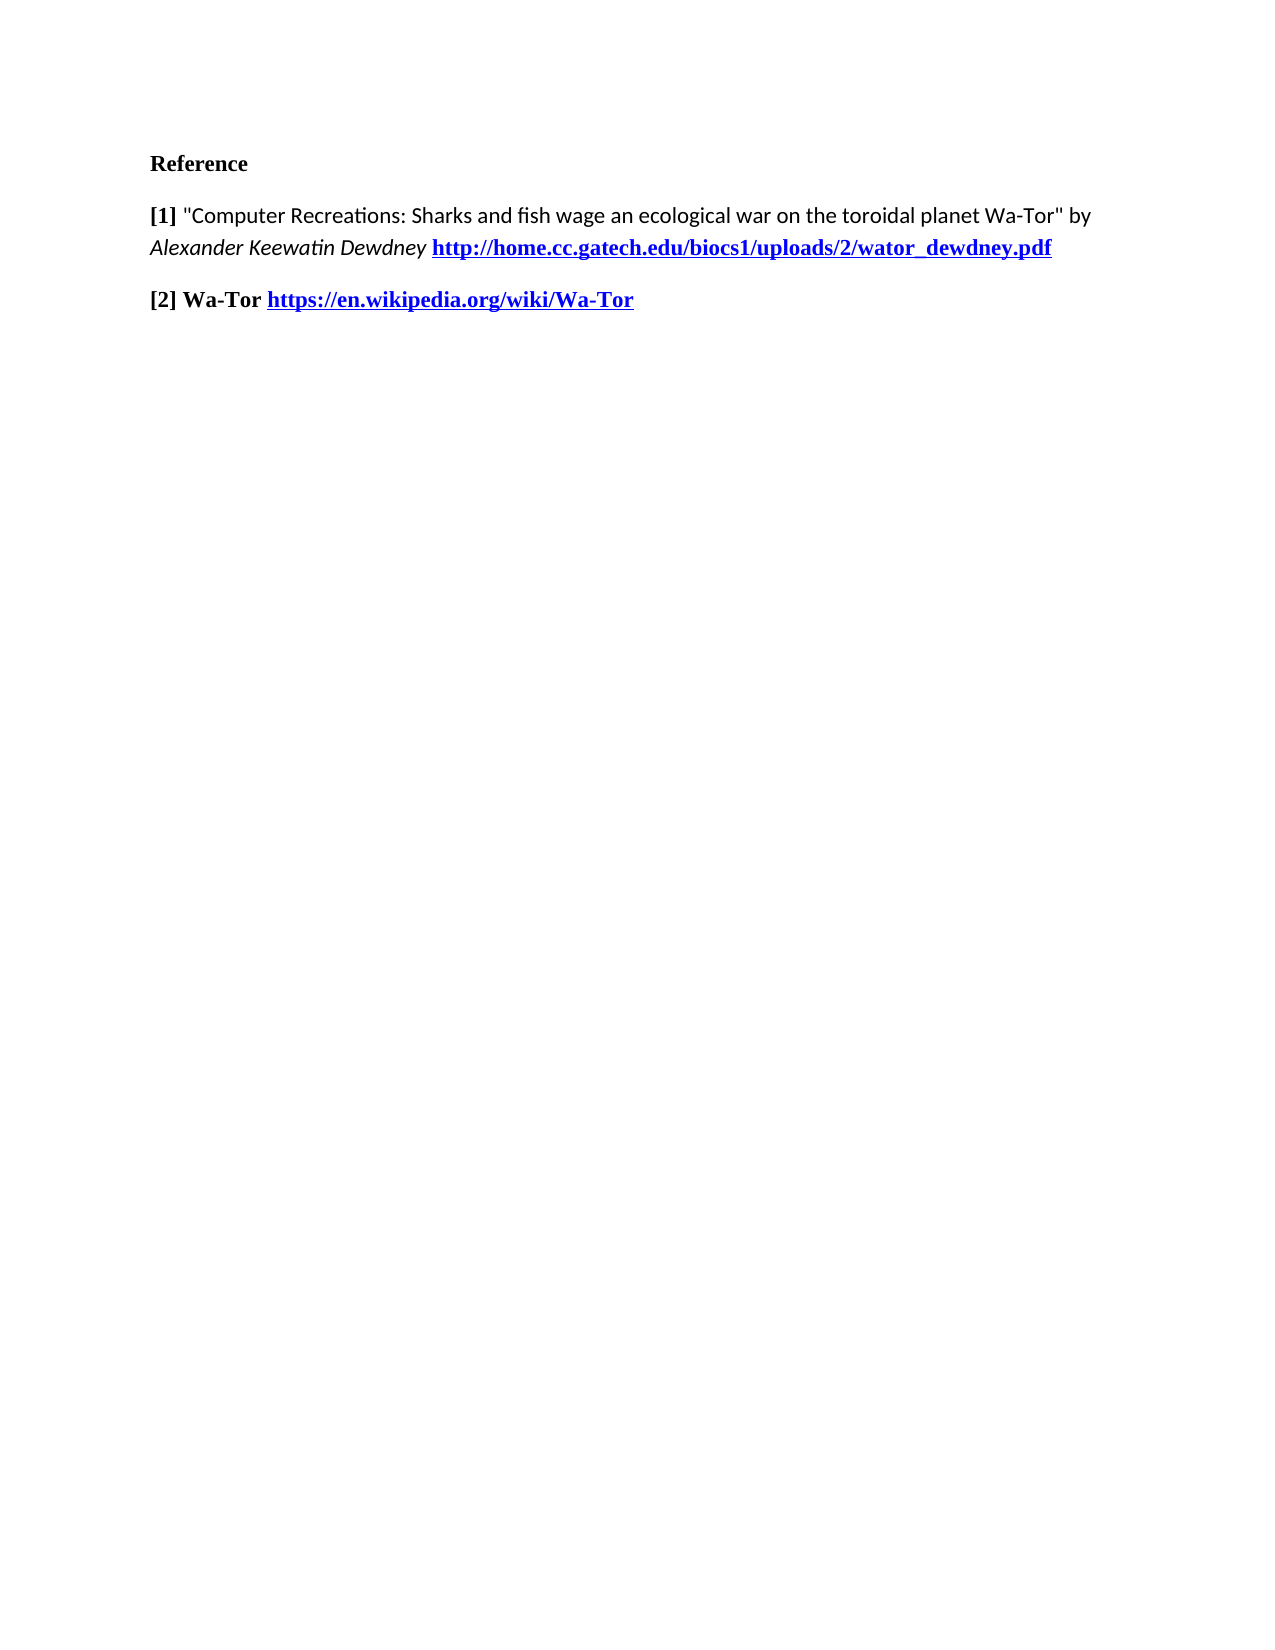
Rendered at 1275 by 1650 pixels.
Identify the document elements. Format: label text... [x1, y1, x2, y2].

text [1] "Computer Recreations: Sharks and fish wage an ecological war on the toroidal planet Wa-Tor" by Alexander Keewatin Dewdney http://home.cc.gatech.edu/biocs1/uploads/2/wator_dewdney.pdf [150, 201, 1125, 261]
text Reference [150, 150, 1125, 176]
text [2] Wa-Tor https://en.wikipedia.org/wiki/Wa-Tor [150, 286, 1125, 313]
